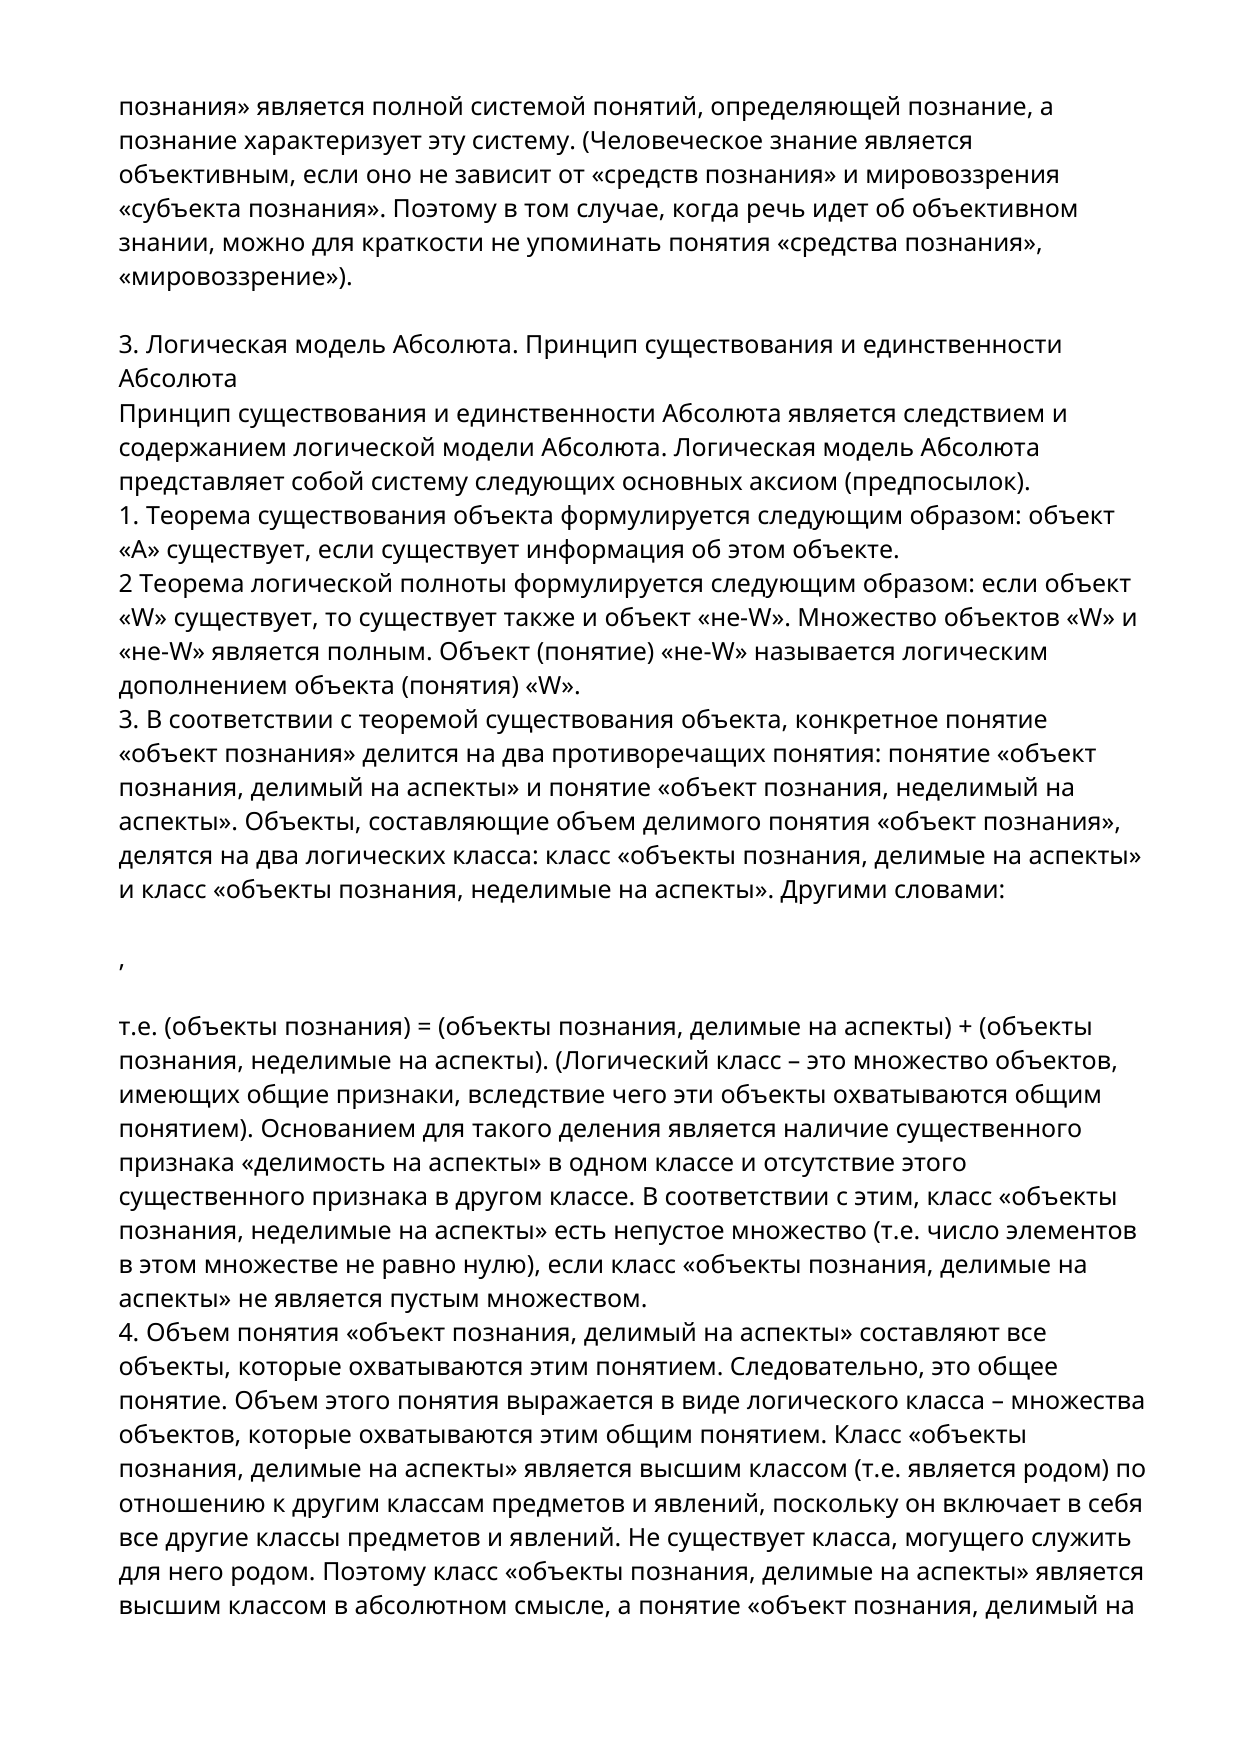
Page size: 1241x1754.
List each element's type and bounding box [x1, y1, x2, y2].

text [118, 89, 1152, 1621]
